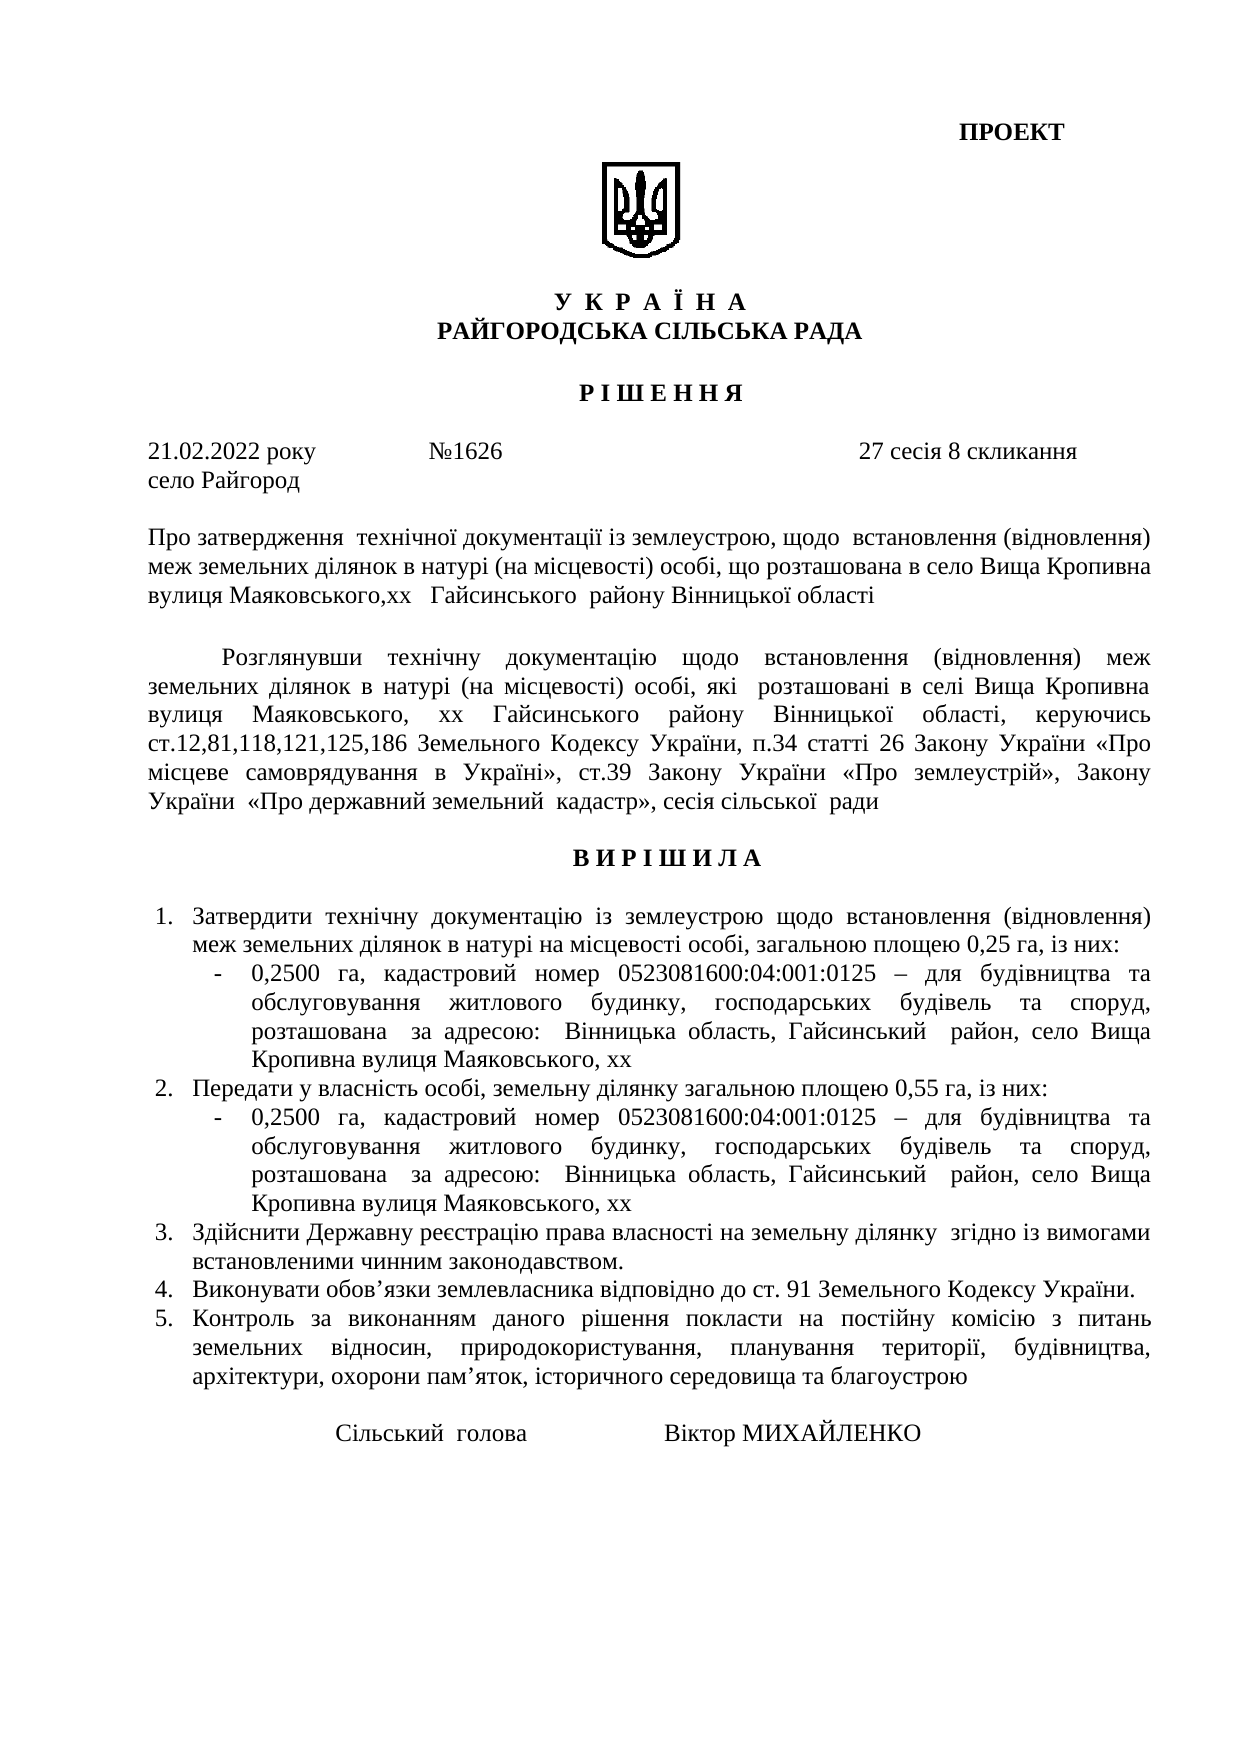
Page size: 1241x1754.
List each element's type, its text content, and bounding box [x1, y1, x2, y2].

list Здійснити Державну реєстрацію права власності на земельну ділянку згідно із вимогами встановленими чинним законодавством. [154, 1217, 1152, 1274]
picture [600, 159, 681, 259]
text Розглянувши технічну документацію щодо встановлення (відновлення) меж земельних ділянок в натурі (на місцевості) особі, які розташовані в селі Вища Кропивна вулиця Маяковського, хх Гайсинського району Вінницької області, керуючись ст.12,81,118,121,125,186 Земельного Кодексу України, п.34 статті 26 Закону України «Про місцеве самоврядування в Україні», ст.39 Закону України «Про землеустрій», Закону України «Про державний земельний кадастр», сесія сільської ради [148, 642, 1152, 814]
text У К Р А Ї Н А [148, 287, 1152, 316]
text 21.02.2022 року №1626 27 cесія 8 скликання [148, 436, 1152, 465]
text Р І Ш Е Н Н Я [443, 378, 1152, 407]
text село Райгород [148, 465, 1152, 493]
list Контроль за виконанням даного рішення покласти на постійну комісію з питань земельних відносин, природокористування, планування території, будівництва, архітектури, охорони пам’яток, історичного середовища та благоустрою [154, 1303, 1152, 1389]
text В И Р І Ш И Л А [148, 843, 1152, 872]
list Передати у власність особі, земельну ділянку загальною площею 0,55 га, із них: [154, 1073, 1152, 1102]
text ПРОЕКТ [148, 117, 1152, 146]
list Затвердити технічну документацію із землеустрою щодо встановлення (відновлення) меж земельних ділянок в натурі на місцевості особі, загальною площею 0,25 га, із них: [154, 901, 1152, 958]
text Сільський голова Віктор МИХАЙЛЕНКО [148, 1418, 1152, 1447]
list 0,2500 га, кадастровий номер 0523081600:04:001:0125 – для будівництва та обслуговування житлового будинку, господарських будівель та споруд, розташована за адресою: Вінницька область, Гайсинський район, село Вища Кропивна вулиця Маяковського, хх [213, 958, 1152, 1073]
list Виконувати обов’язки землевласника відповідно до ст. 91 Земельного Кодексу України. [154, 1274, 1152, 1303]
text РАЙГОРОДСЬКА СІЛЬСЬКА РАДА [148, 316, 1152, 345]
list 0,2500 га, кадастровий номер 0523081600:04:001:0125 – для будівництва та обслуговування житлового будинку, господарських будівель та споруд, розташована за адресою: Вінницька область, Гайсинський район, село Вища Кропивна вулиця Маяковського, хх [213, 1102, 1152, 1217]
text Про затвердження технічної документації із землеустрою, щодо встановлення (відновлення) меж земельних ділянок в натурі (на місцевості) особі, що розташована в село Вища Кропивна вулиця Маяковського,хх Гайсинського району Вінницької області [148, 522, 1152, 608]
